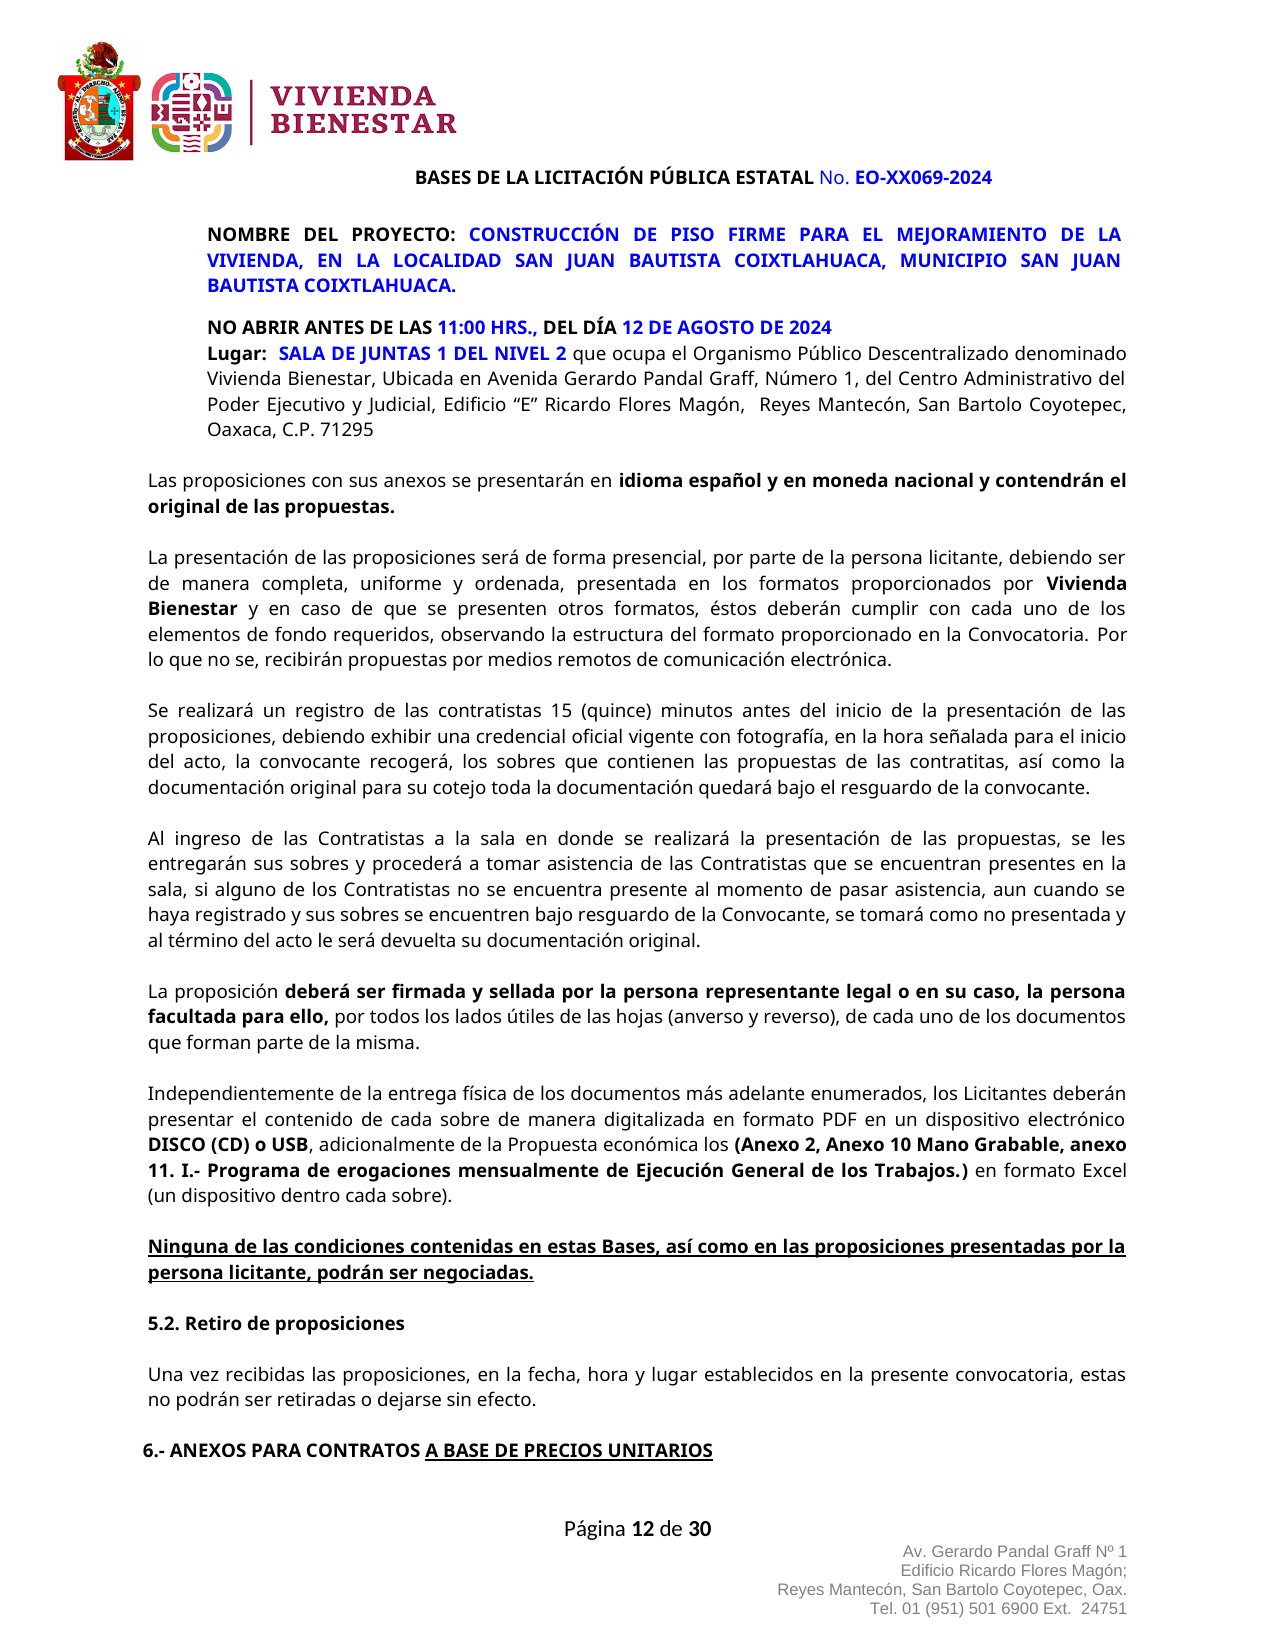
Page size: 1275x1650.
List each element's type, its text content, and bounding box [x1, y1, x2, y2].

text Independientemente de la entrega física de los documentos más adelante enumerados, los Licitantes deberán presentar el contenido de cada sobre de manera digitalizada en formato PDF en un dispositivo electrónico DISCO (CD) o USB, adicionalmente de la Propuesta económica los (Anexo 2, Anexo 10 Mano Grabable, anexo 11. I.- Programa de erogaciones mensualmente de Ejecución General de los Trabajos.) en formato Excel (un dispositivo dentro cada sobre). [148, 1080, 1127, 1208]
text La proposición deberá ser firmada y sellada por la persona representante legal o en su caso, la persona facultada para ello, por todos los lados útiles de las hojas (anverso y reverso), de cada uno de los documentos que forman parte de la misma. [148, 978, 1127, 1055]
text 5.2. Retiro de proposiciones [148, 1310, 1127, 1336]
text Una vez recibidas las proposiciones, en la fecha, hora y lugar establecidos en la presente convocatoria, estas no podrán ser retiradas o dejarse sin efecto. [148, 1361, 1127, 1412]
text Ninguna de las condiciones contenidas en estas Bases, así como en las proposiciones presentadas por la persona licitante, podrán ser negociadas. [148, 1233, 1127, 1284]
picture [55, 41, 143, 163]
picture [147, 64, 473, 161]
text Lugar: SALA DE JUNTAS 1 DEL NIVEL 2 que ocupa el Organismo Público Descentralizado denominado Vivienda Bienestar, Ubicada en Avenida Gerardo Pandal Graff, Número 1, del Centro Administrativo del Poder Ejecutivo y Judicial, Edificio “E” Ricardo Flores Magón, Reyes Mantecón, San Bartolo Coyotepec, Oaxaca, C.P. 71295 [207, 340, 1127, 442]
text Se realizará un registro de las contratistas 15 (quince) minutos antes del inicio de la presentación de las proposiciones, debiendo exhibir una credencial oficial vigente con fotografía, en la hora señalada para el inicio del acto, la convocante recogerá, los sobres que contienen las propuestas de las contratitas, así como la documentación original para su cotejo toda la documentación quedará bajo el resguardo de la convocante. [148, 697, 1127, 799]
text Las proposiciones con sus anexos se presentarán en idioma español y en moneda nacional y contendrán el original de las propuestas. [148, 468, 1127, 519]
text Al ingreso de las Contratistas a la sala en donde se realizará la presentación de las propuestas, se les entregarán sus sobres y procederá a tomar asistencia de las Contratistas que se encuentran presentes en la sala, si alguno de los Contratistas no se encuentra presente al momento de pasar asistencia, aun cuando se haya registrado y sus sobres se encuentren bajo resguardo de la Convocante, se tomará como no presentada y al término del acto le será devuelta su documentación original. [148, 825, 1127, 953]
text NO ABRIR ANTES DE LAS 11:00 HRS., DEL DÍA 12 DE AGOSTO DE 2024 [207, 315, 1127, 340]
text La presentación de las proposiciones será de forma presencial, por parte de la persona licitante, debiendo ser de manera completa, uniforme y ordenada, presentada en los formatos proporcionados por Vivienda Bienestar y en caso de que se presenten otros formatos, éstos deberán cumplir con cada uno de los elementos de fondo requeridos, observando la estructura del formato proporcionado en la Convocatoria. Por lo que no se, recibirán propuestas por medios remotos de comunicación electrónica. [148, 544, 1127, 672]
text 6.- ANEXOS PARA CONTRATOS A BASE DE PRECIOS UNITARIOS [118, 1438, 1127, 1463]
